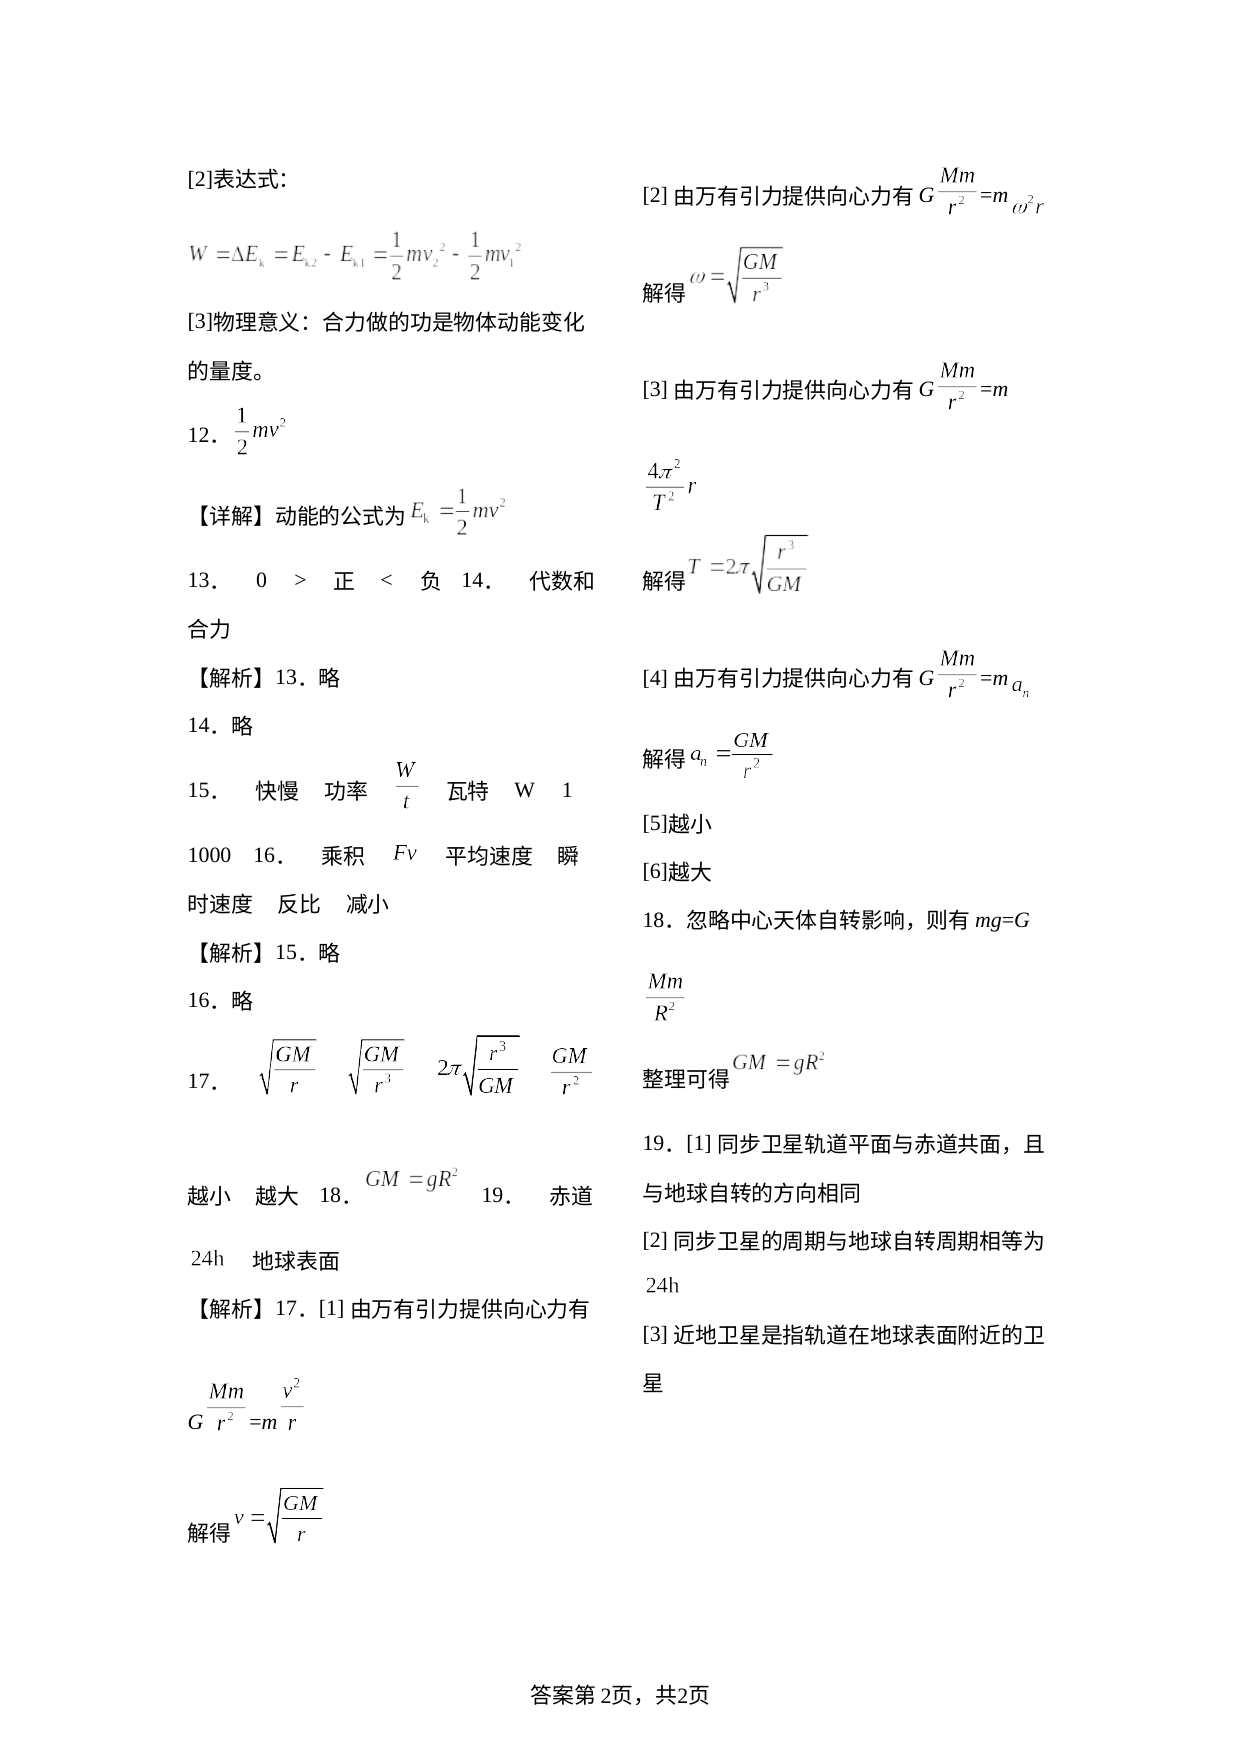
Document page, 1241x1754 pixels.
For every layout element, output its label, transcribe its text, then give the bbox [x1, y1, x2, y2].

text [3] 由万有引力提供向心力有G=m [642, 356, 1053, 519]
text 【解析】17．[1] 由万有引力提供向心力有G=m [187, 1292, 598, 1470]
text 整理可得 [642, 1046, 1053, 1111]
text 解得 [642, 725, 1053, 790]
text 【解析】13．略 [187, 660, 598, 693]
text [2]表达式： [187, 162, 598, 292]
text 19．[1] 同步卫星轨道平面与赤道共面，且与地球自转的方向相同 [642, 1126, 1053, 1208]
text [6]越大 [642, 854, 1053, 887]
text 14．略 [187, 709, 598, 741]
text 解得 [642, 243, 1053, 340]
text [4] 由万有引力提供向心力有G=m [642, 644, 1053, 709]
text [3]物理意义：合力做的功是物体动能变化的量度。 [187, 304, 598, 386]
text 15． 快慢 功率 瓦特 W 1 1000 16． 乘积 平均速度 瞬时速度 反比 减小 [187, 757, 598, 919]
text [3] 近地卫星是指轨道在地球表面附近的卫星 [642, 1317, 1053, 1398]
text 【详解】动能的公式为 [187, 482, 598, 547]
text 18．忽略中心天体自转影响，则有mg=G [642, 903, 1053, 1033]
text [2] 由万有引力提供向心力有G=m [642, 162, 1053, 227]
text 【解析】15．略 [187, 935, 598, 968]
text [2] 同步卫星的周期与地球自转周期相等为 [642, 1223, 1053, 1305]
text 12． [187, 402, 598, 467]
text 16．略 [187, 984, 598, 1016]
text 17． 越小 越大 18． 19． 赤道 地球表面 [187, 1032, 598, 1276]
text 13． 0 > 正 < 负 14． 代数和 合力 [187, 563, 598, 644]
text 解得 [642, 531, 1053, 629]
text 解得 [187, 1483, 598, 1581]
text [5]越小 [642, 806, 1053, 839]
